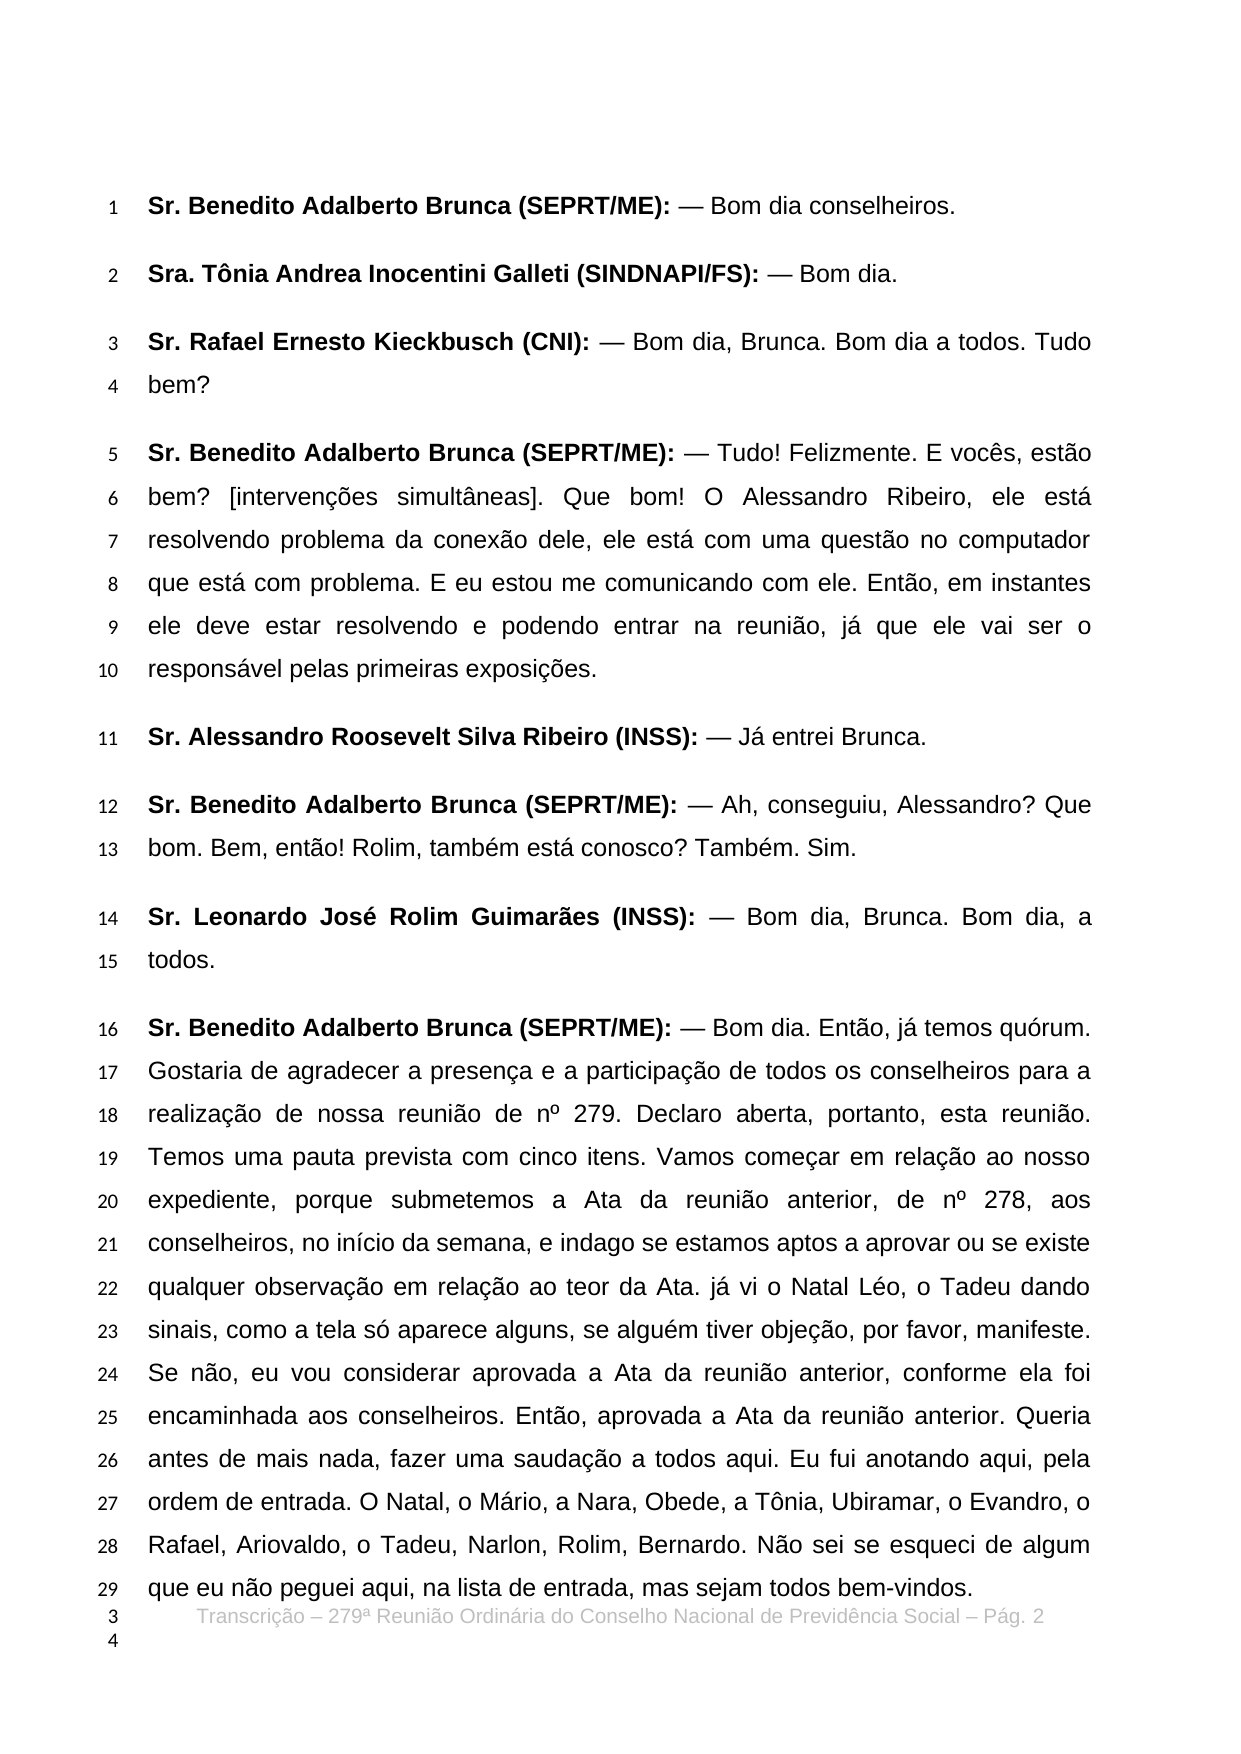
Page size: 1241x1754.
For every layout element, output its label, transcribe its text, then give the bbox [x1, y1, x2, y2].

text Sr. Rafael Ernesto Kieckbusch (CNI): — Bom dia, Brunca. Bom dia a todos. Tudo bem? [148, 327, 1092, 399]
text Sr. Leonardo José Rolim Guimarães (INSS): — Bom dia, Brunca. Bom dia, a todos. [148, 901, 1092, 973]
text Sr. Benedito Adalberto Brunca (SEPRT/ME): — Bom dia conselheiros. [148, 191, 1092, 219]
text Sr. Benedito Adalberto Brunca (SEPRT/ME): — Bom dia. Então, já temos quórum. Gostaria de agradecer a presença e a participação de todos os conselheiros para a realização de nossa reunião de nº 279. Declaro aberta, portanto, esta reunião. Temos uma pauta prevista com cinco itens. Vamos começar em relação ao nosso expediente, porque submetemos a Ata da reunião anterior, de nº 278, aos conselheiros, no início da semana, e indago se estamos aptos a aprovar ou se existe qualquer observação em relação ao teor da Ata. já vi o Natal Léo, o Tadeu dando sinais, como a tela só aparece alguns, se alguém tiver objeção, por favor, manifeste. Se não, eu vou considerar aprovada a Ata da reunião anterior, conforme ela foi encaminhada aos conselheiros. Então, aprovada a Ata da reunião anterior. Queria antes de mais nada, fazer uma saudação a todos aqui. Eu fui anotando aqui, pela ordem de entrada. O Natal, o Mário, a Nara, Obede, a Tônia, Ubiramar, o Evandro, o Rafael, Ariovaldo, o Tadeu, Narlon, Rolim, Bernardo. Não sei se esqueci de algum que eu não peguei aqui, na lista de entrada, mas sejam todos bem-vindos. [148, 1013, 1092, 1602]
text Sra. Tônia Andrea Inocentini Galleti (SINDNAPI/FS): — Bom dia. [148, 259, 1092, 288]
text Sr. Benedito Adalberto Brunca (SEPRT/ME): — Ah, conseguiu, Alessandro? Que bom. Bem, então! Rolim, também está conosco? Também. Sim. [148, 790, 1092, 862]
text Sr. Benedito Adalberto Brunca (SEPRT/ME): — Tudo! Felizmente. E vocês, estão bem? [intervenções simultâneas]. Que bom! O Alessandro Ribeiro, ele está resolvendo problema da conexão dele, ele está com uma questão no computador que está com problema. E eu estou me comunicando com ele. Então, em instantes ele deve estar resolvendo e podendo entrar na reunião, já que ele vai ser o responsável pelas primeiras exposições. [148, 438, 1092, 683]
text Sr. Alessandro Roosevelt Silva Ribeiro (INSS): — Já entrei Brunca. [148, 722, 1092, 751]
